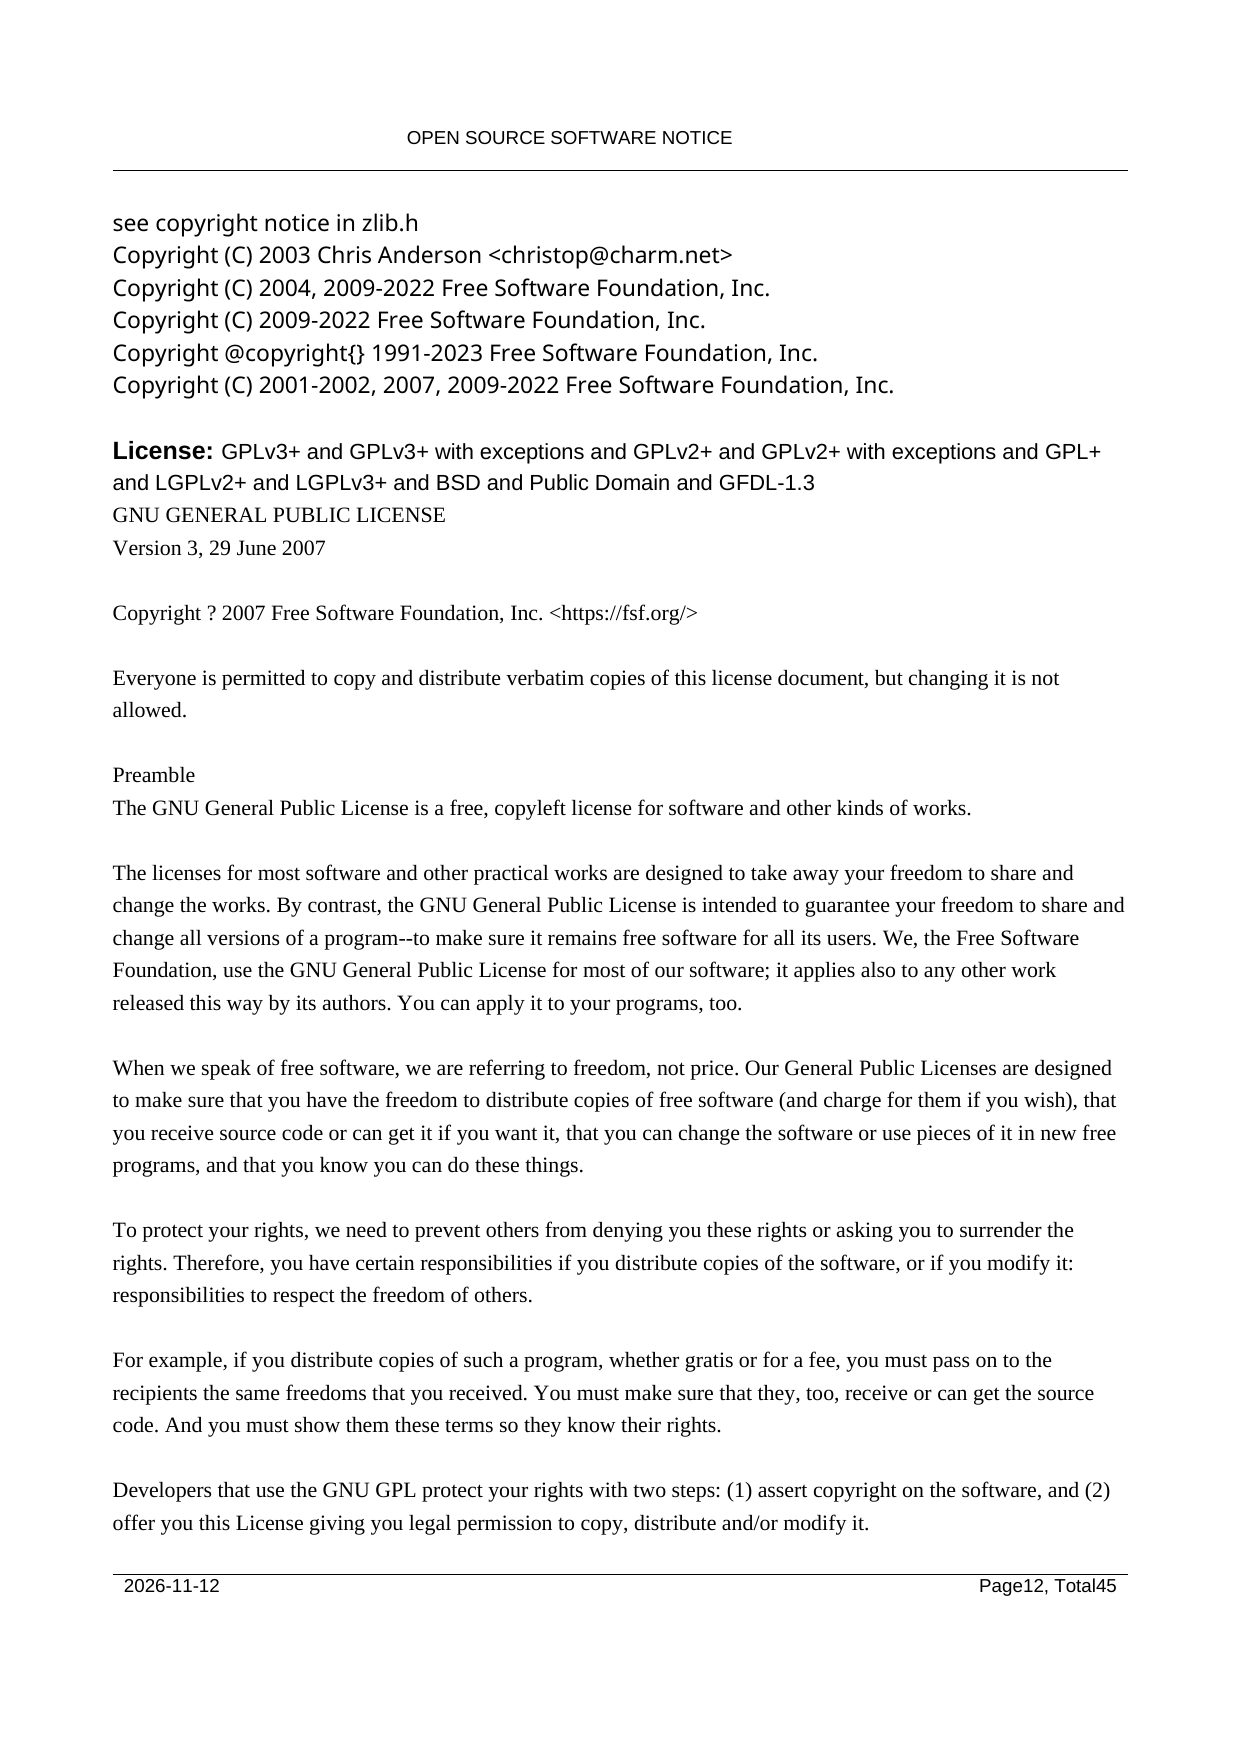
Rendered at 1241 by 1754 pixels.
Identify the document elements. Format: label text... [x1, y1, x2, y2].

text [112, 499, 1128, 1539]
text License: GPLv3+ and GPLv3+ with exceptions and GPLv2+ and GPLv2+ with exceptions and GPL+ and LGPLv2+ and LGPLv3+ and BSD and Public Domain and GFDL-1.3 [112, 434, 1128, 499]
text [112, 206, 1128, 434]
